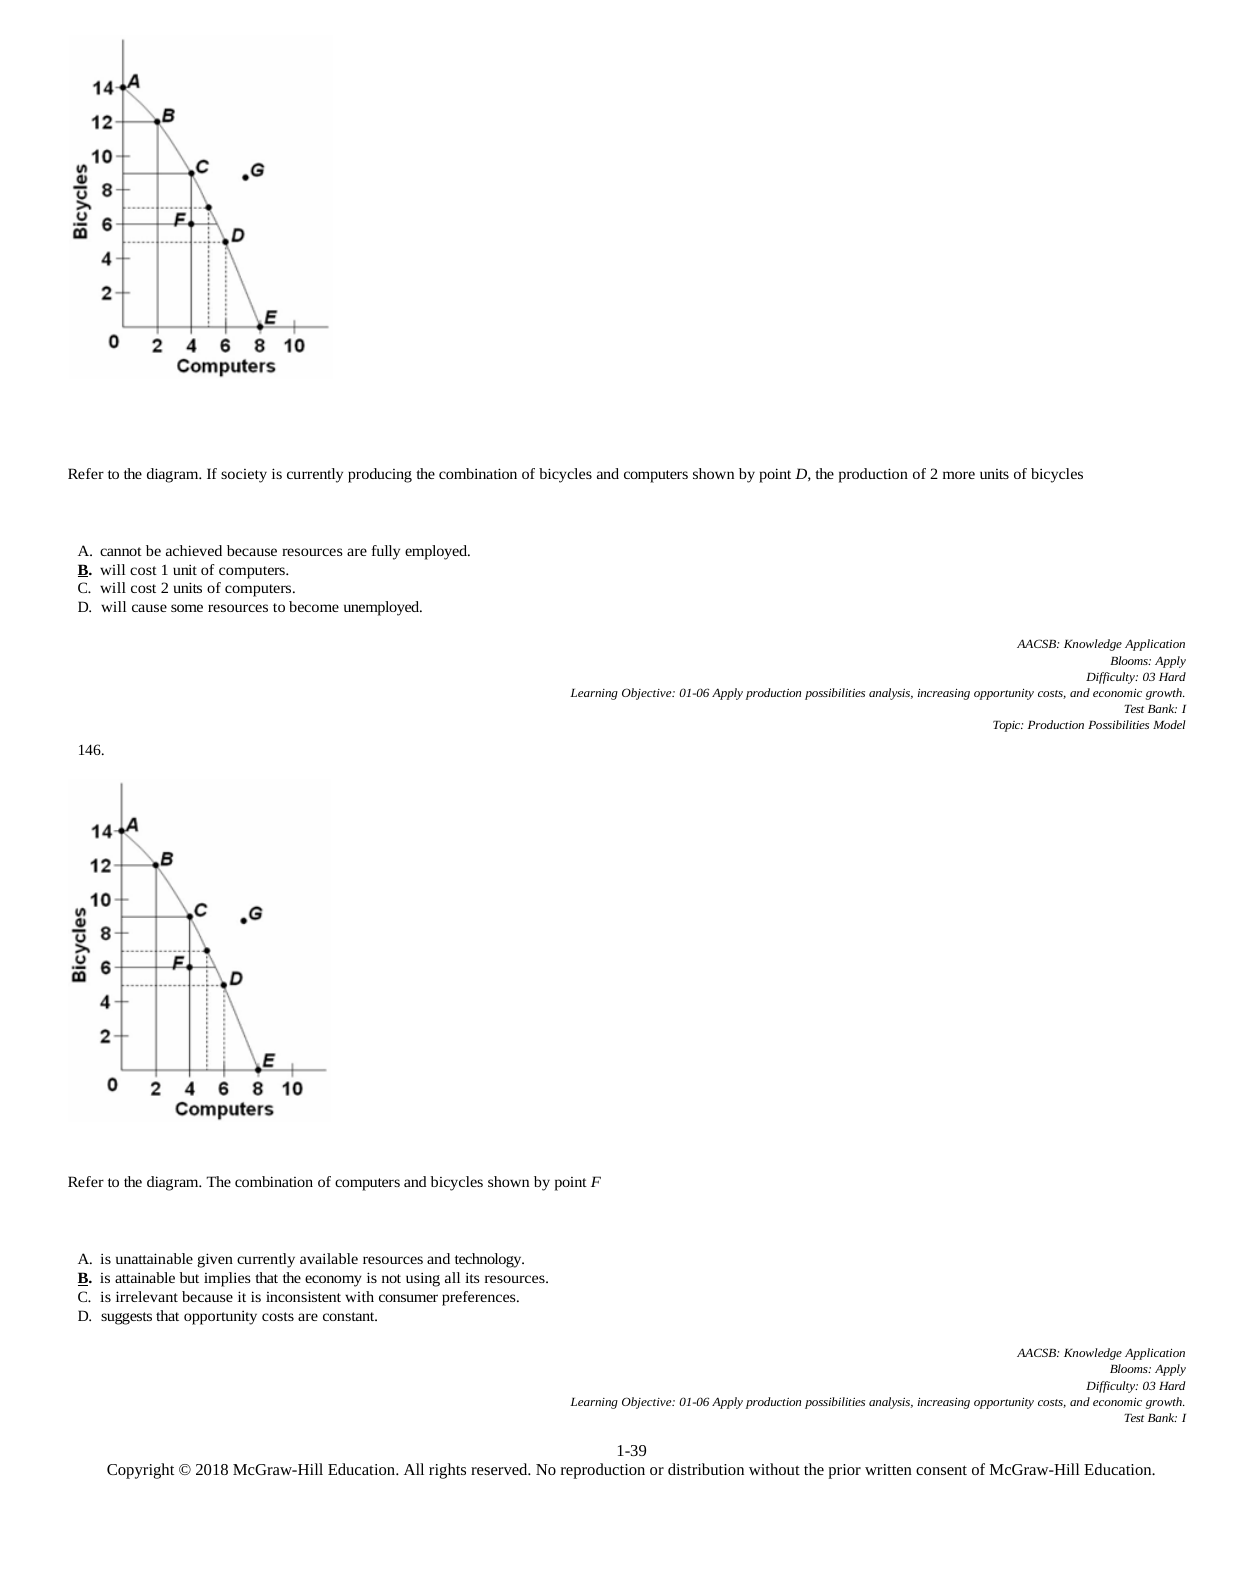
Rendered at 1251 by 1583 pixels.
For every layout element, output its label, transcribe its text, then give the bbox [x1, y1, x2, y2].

list is irrelevant because it is inconsistent with consumer preferences. [77, 1288, 1196, 1306]
list will cause some resources to become unemployed. [77, 598, 1196, 616]
text AACSB: Knowledge Application [67, 637, 1186, 652]
text Learning Objective: 01-06 Apply production possibilities analysis, increasing opportunity costs, and economic growth. [67, 686, 1186, 700]
text Refer to the diagram. The combination of computers and bicycles shown by point F [67, 1173, 1196, 1191]
text A. cannot be achieved because resources are fully employed. [77, 541, 1196, 559]
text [989, 1411, 1186, 1425]
text Learning Objective: 01-06 Apply production possibilities analysis, increasing opportunity costs, and economic growth. [67, 1394, 1186, 1409]
text Blooms: Apply Difficulty: 03 Hard [1084, 1362, 1186, 1393]
list suggests that opportunity costs are constant. [77, 1307, 1196, 1324]
text Refer to the diagram. If society is currently producing the combination of bicycles and computers shown by point D, the production of 2 more units of bicycles [67, 464, 1196, 482]
picture [67, 779, 338, 1124]
text B. is attainable but implies that the economy is not using all its resources. [77, 1269, 1196, 1287]
text A. is unattainable given currently available resources and technology. [77, 1250, 1196, 1268]
text Blooms: Apply Difficulty: 03 Hard [1084, 653, 1186, 684]
list will cost 2 units of computers. [77, 579, 1196, 597]
picture [67, 33, 333, 381]
text 146. [77, 741, 1196, 759]
text Test Bank: I Topic: Production Possibilities Model [989, 702, 1186, 732]
text B. will cost 1 unit of computers. [77, 561, 1196, 578]
text AACSB: Knowledge Application [67, 1346, 1186, 1360]
